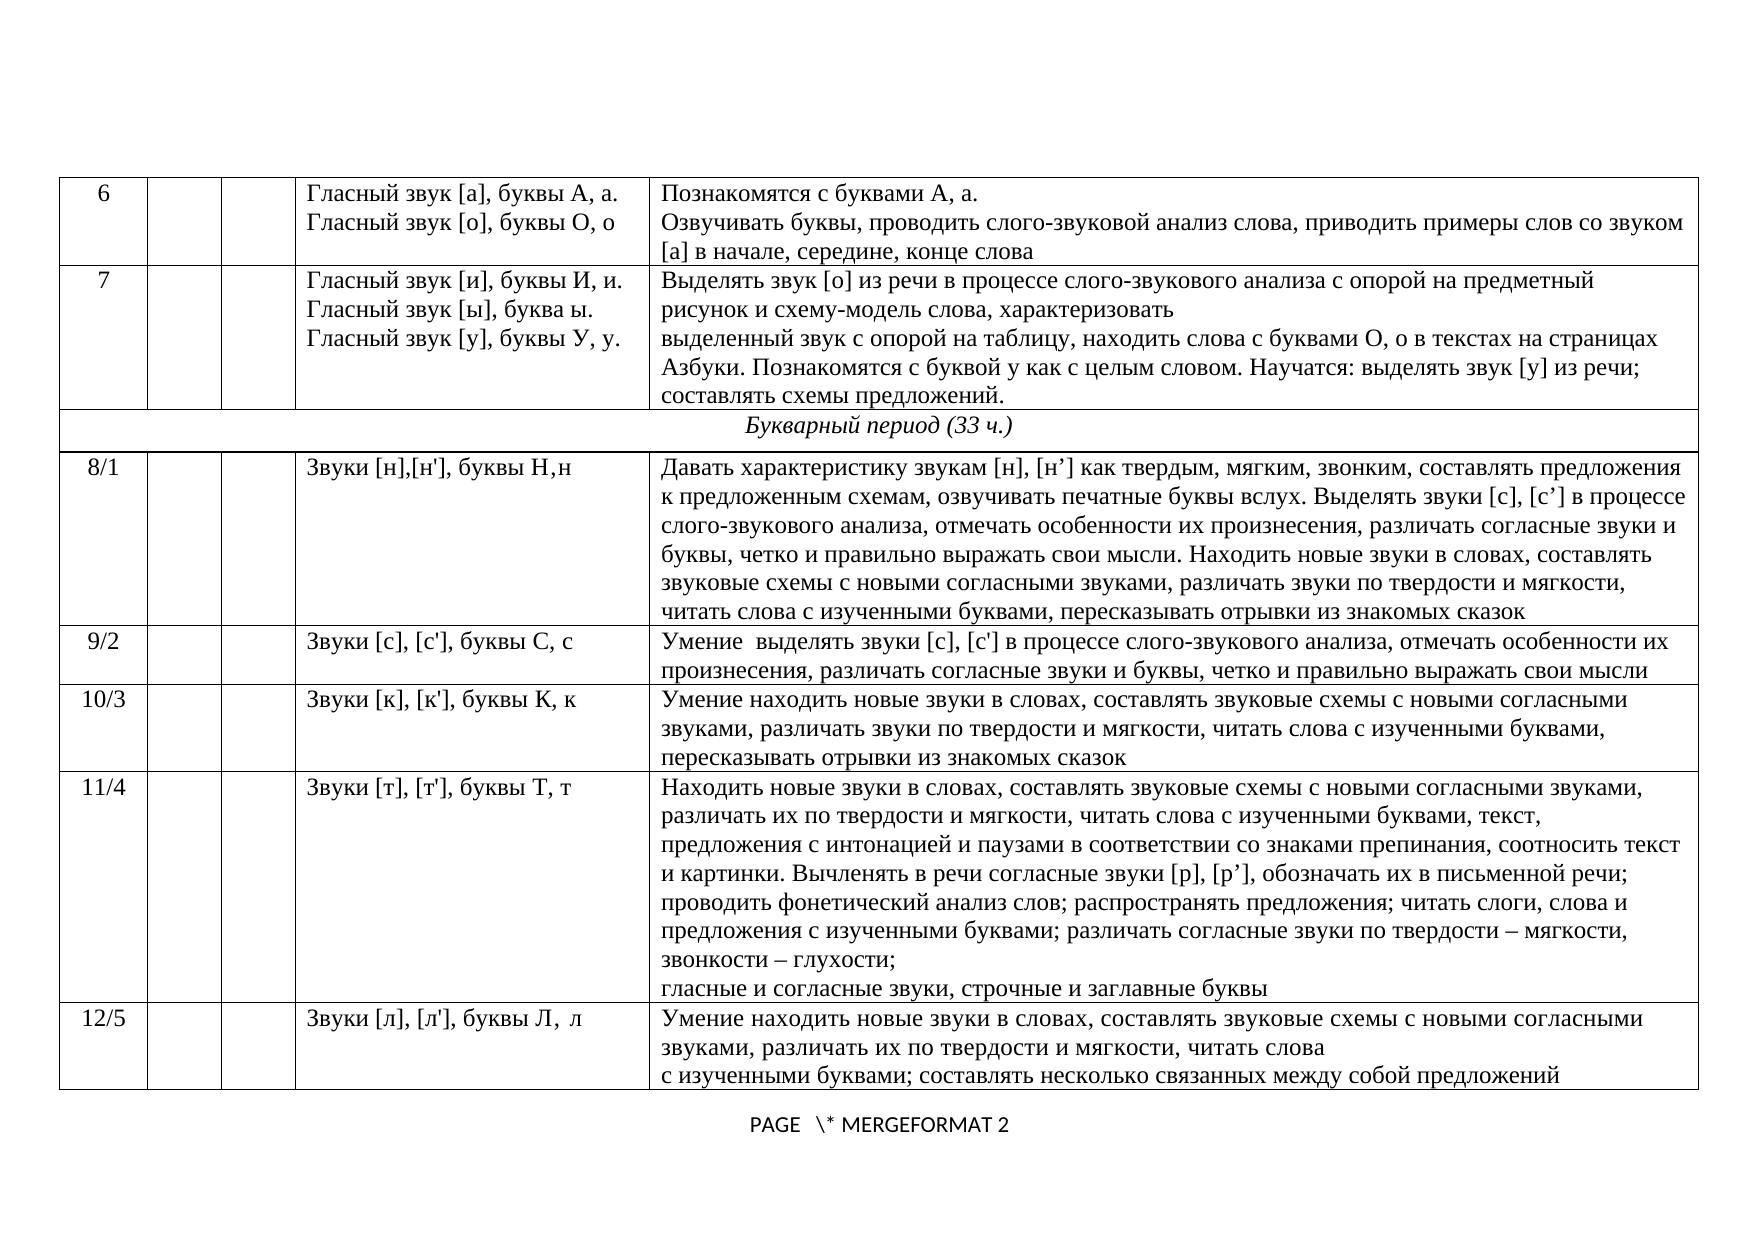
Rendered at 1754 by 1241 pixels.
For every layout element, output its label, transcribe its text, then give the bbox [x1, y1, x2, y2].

table_cell Звуки [л], [л'], буквы Л, л [296, 1003, 649, 1089]
table_cell Умение находить новые звуки в словах, составлять звуковые схемы с новыми согласными звуками, различать звуки по твердости и мягкости, читать слова с изученными буквами, пересказывать отрывки из знакомых сказок [650, 685, 1698, 771]
table_cell 10/3 [60, 685, 147, 771]
table_cell Выделять звук [о] из речи в процессе слого-звукового анализа с опорой на предметный рисунок и схему-модель слова, характеризовать выделенный звук с опорой на таблицу, находить слова с буквами О, о в текстах на страницах Азбуки. Познакомятся с буквой у как с целым словом. Научатся: выделять звук [у] из речи; составлять схемы предложений. [650, 266, 1698, 409]
table_cell 9/2 [60, 626, 147, 683]
table_cell Познакомятся с буквами А, а. Озвучивать буквы, проводить слого-звуковой анализ слова, приводить примеры слов со звуком [а] в начале, середине, конце слова [650, 178, 1698, 264]
table_cell 6 [60, 178, 147, 264]
table_cell [148, 626, 221, 683]
table_cell [148, 453, 221, 625]
table_cell Давать характеристику звукам [н], [н’] как твердым, мягким, звонким, составлять предложения к предложенным схемам, озвучивать печатные буквы вслух. Выделять звуки [с], [с’] в процессе слого-звукового анализа, отмечать особенности их произнесения, различать согласные звуки и буквы, четко и правильно выражать свои мысли. Находить новые звуки в словах, составлять звуковые схемы с новыми согласными звуками, различать звуки по твердости и мягкости, читать слова с изученными буквами, пересказывать отрывки из знакомых сказок [650, 453, 1698, 625]
table_cell 11/4 [60, 772, 147, 1002]
table_cell Звуки [т], [т'], буквы Т, т [296, 772, 649, 1002]
table_cell Звуки [с], [с'], буквы С, с [296, 626, 649, 683]
table_cell [222, 626, 295, 683]
table_cell Гласный звук [а], буквы А, а. Гласный звук [о], буквы О, о [296, 178, 649, 264]
table_cell Находить новые звуки в словах, составлять звуковые схемы с новыми согласными звуками, различать их по твердости и мягкости, читать слова с изученными буквами, текст, предложения с интонацией и паузами в соответствии со знаками препинания, соотносить текст и картинки. Вычленять в речи согласные звуки [р], [р’], обозначать их в письменной речи; проводить фонетический анализ слов; распространять предложения; читать слоги, слова и предложения с изученными буквами; различать согласные звуки по твердости – мягкости, звонкости – глухости; гласные и согласные звуки, строчные и заглавные буквы [650, 772, 1698, 1002]
table_cell [148, 178, 221, 264]
table_cell Букварный период (33 ч.) [60, 410, 1698, 451]
table_cell [222, 178, 295, 264]
table_cell 7 [60, 266, 147, 409]
table_cell Звуки [н],[н'], буквы Н,н [296, 453, 649, 625]
table_cell [222, 685, 295, 771]
table_cell [222, 772, 295, 1002]
table_cell [148, 266, 221, 409]
table_cell Умение находить новые звуки в словах, составлять звуковые схемы с новыми согласными звуками, различать их по твердости и мягкости, читать слова с изученными буквами; составлять несколько связанных между собой предложений [650, 1003, 1698, 1089]
table_cell [222, 266, 295, 409]
table_cell [148, 1003, 221, 1089]
table_cell [222, 453, 295, 625]
table_cell Умение выделять звуки [с], [с'] в процессе слого-звукового анализа, отмечать особенности их произнесения, различать согласные звуки и буквы, четко и правильно выражать свои мысли [650, 626, 1698, 683]
table_cell [148, 685, 221, 771]
table_cell 12/5 [60, 1003, 147, 1089]
table_cell [222, 1003, 295, 1089]
table_cell Звуки [к], [к'], буквы К, к [296, 685, 649, 771]
table_cell Гласный звук [и], буквы И, и. Гласный звук [ы], буква ы. Гласный звук [у], буквы У, у. [296, 266, 649, 409]
table_cell 8/1 [60, 453, 147, 625]
table_cell [148, 772, 221, 1002]
